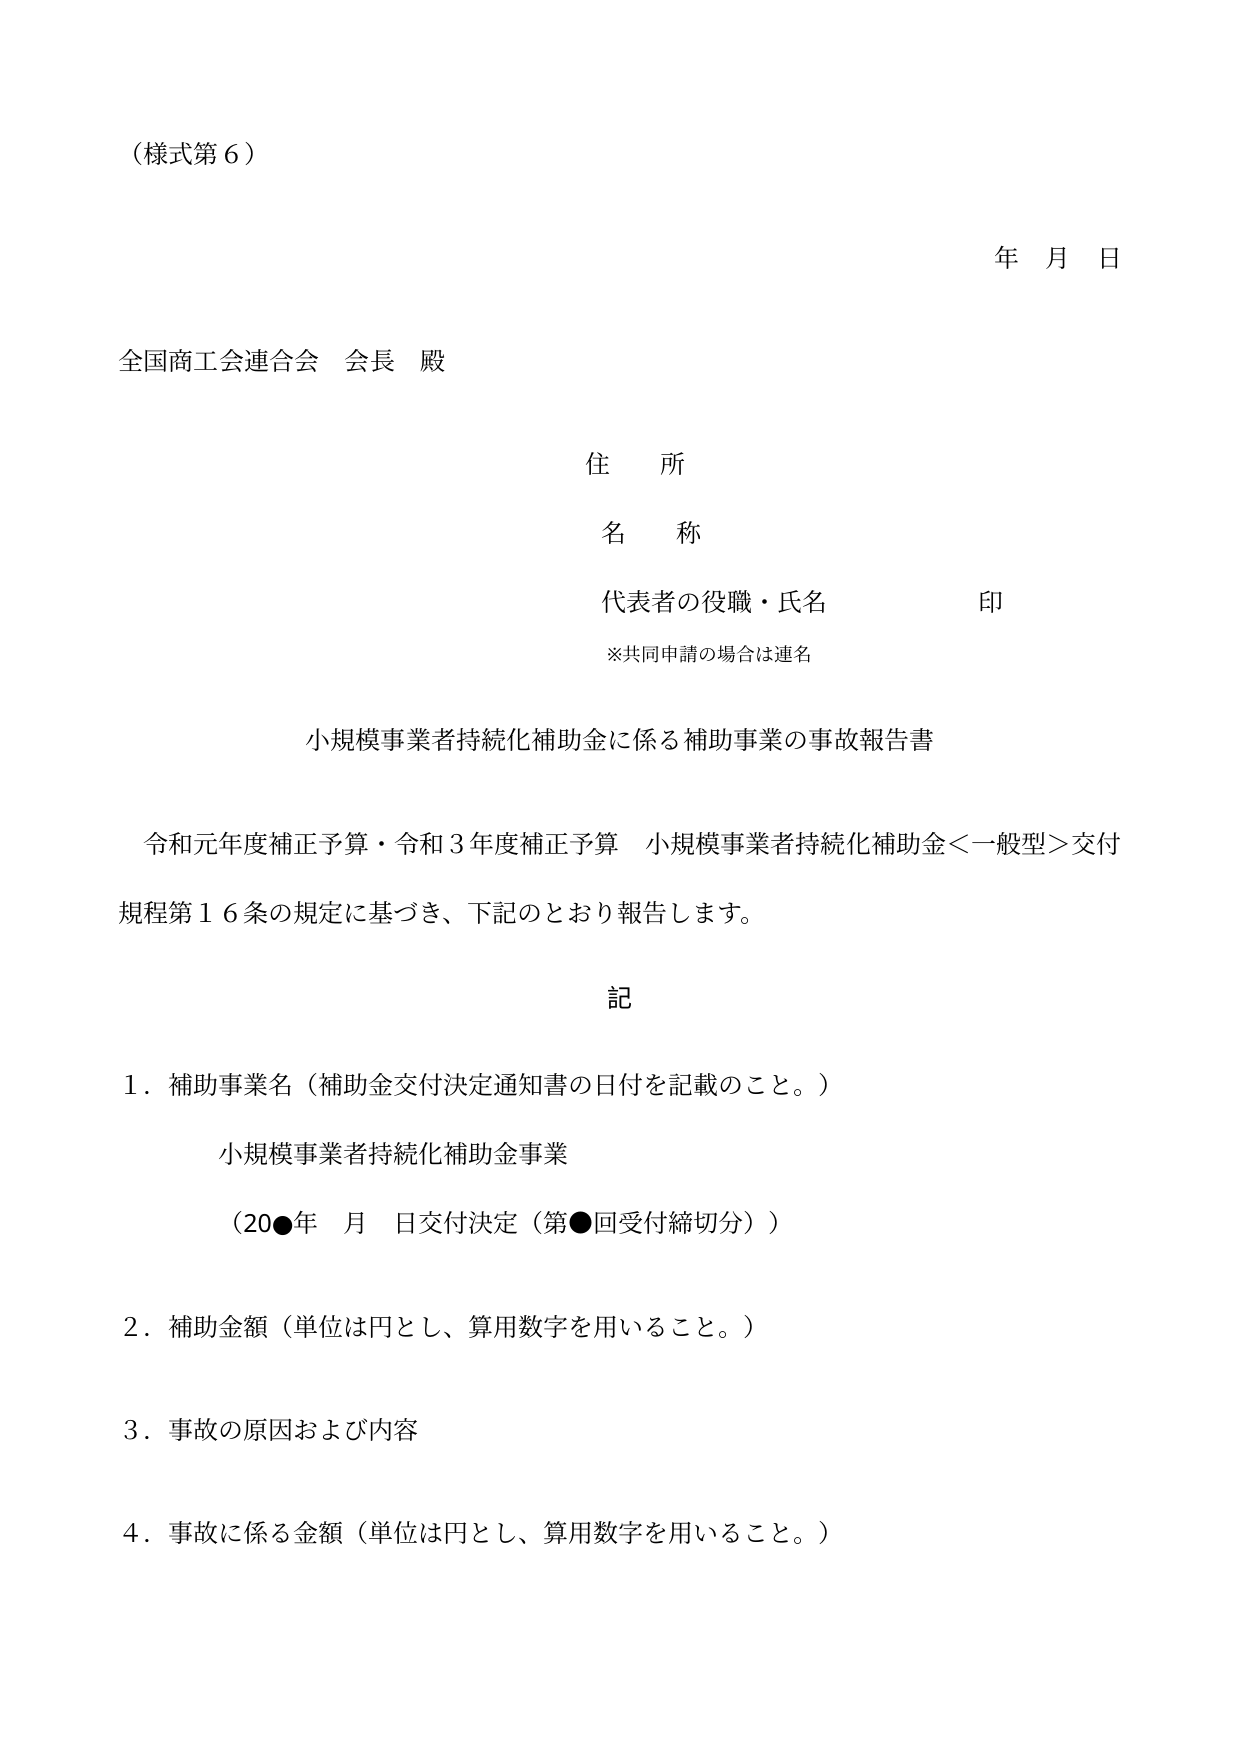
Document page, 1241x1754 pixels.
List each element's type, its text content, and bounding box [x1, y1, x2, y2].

text 代表者の役職・氏名 印 [118, 567, 1122, 636]
text 年 月 日 [118, 222, 1122, 291]
text １．補助事業名（補助金交付決定通知書の日付を記載のこと。） [118, 1049, 1122, 1118]
text 名 称 [118, 498, 1122, 567]
text （20●年 月 日交付決定（第●回受付締切分）） [118, 1187, 1122, 1256]
text 全国商工会連合会 会長 殿 [118, 325, 1122, 394]
text 小規模事業者持続化補助金事業 [118, 1118, 1122, 1187]
text 令和元年度補正予算・令和３年度補正予算 小規模事業者持続化補助金＜一般型＞交付規程第１６条の規定に基づき、下記のとおり報告します。 [118, 808, 1122, 946]
text ３．事故の原因および内容 [118, 1394, 1122, 1463]
text 小規模事業者持続化補助金に係る補助事業の事故報告書 [118, 704, 1122, 773]
text （様式第６） [118, 118, 1122, 187]
text 住 所 [118, 429, 1122, 498]
text ２．補助金額（単位は円とし、算用数字を用いること。） [118, 1291, 1122, 1360]
text ４．事故に係る金額（単位は円とし、算用数字を用いること。） [118, 1498, 1122, 1567]
subtitle 記 [118, 980, 1122, 1015]
text ※共同申請の場合は連名 [118, 636, 1122, 670]
